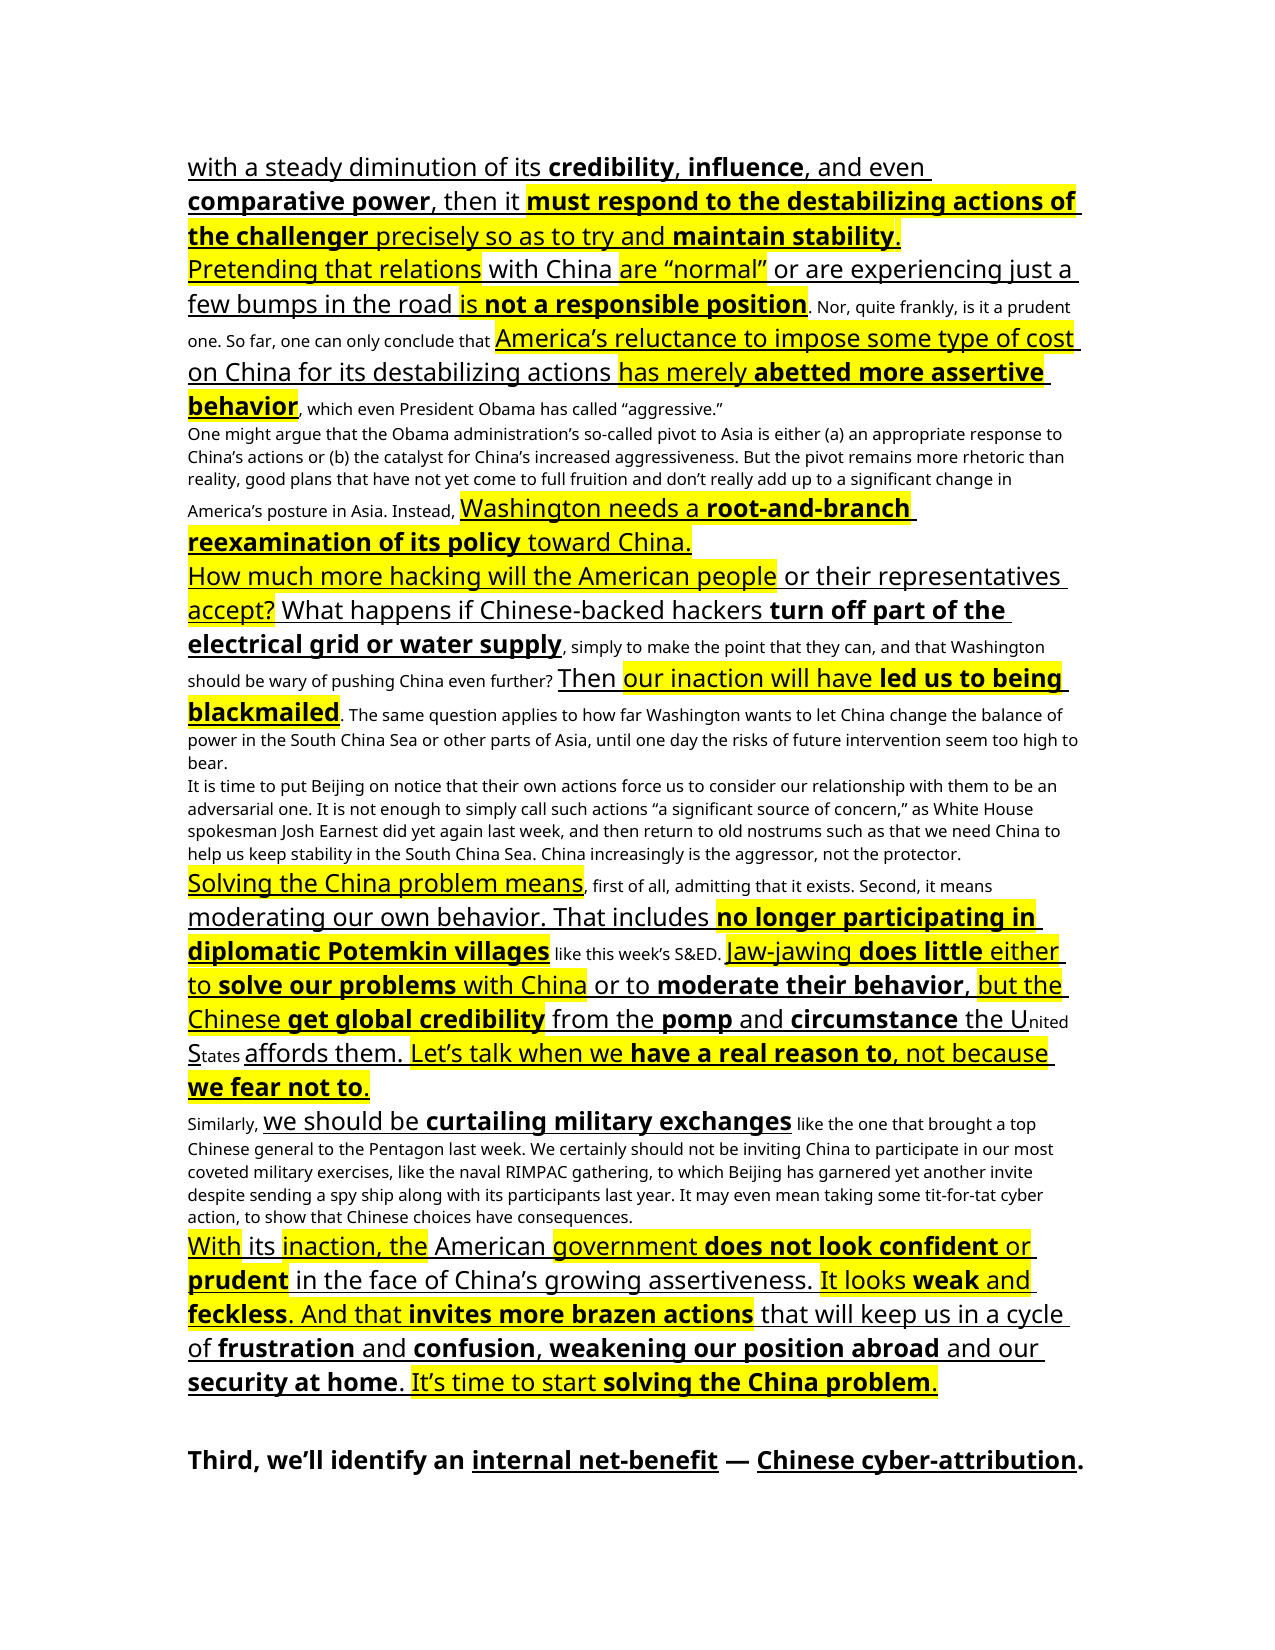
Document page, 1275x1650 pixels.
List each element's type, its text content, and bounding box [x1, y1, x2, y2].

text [187, 150, 1087, 252]
text Similarly, we should be curtailing military exchanges like the one that brought a top Chinese general to the Pentagon last week. We certainly should not be inviting China to participate in our most coveted military exercises, like the naval RIMPAC gathering, to which Beijing has garnered yet another invite despite sending a spy ship along with its participants last year. It may even mean taking some tit-for-tat cyber action, to show that Chinese choices have consequences. [187, 1104, 1087, 1229]
text It is time to put Beijing on notice that their own actions force us to consider our relationship with them to be an adversarial one. It is not enough to simply call such actions “a significant source of concern,” as White House spokesman Josh Earnest did yet again last week, and then return to old nostrums such as that we need China to help us keep stability in the South China Sea. China increasingly is the aggressor, not the protector. [187, 774, 1087, 865]
text Solving the China problem means, first of all, admitting that it exists. Second, it means moderating our own behavior. That includes no longer participating in diplomatic Potemkin villages like this week’s S&ED. Jaw-jawing does little either to solve our problems with China or to moderate their behavior, but the Chinese get global credibility from the pomp and circumstance the United States affords them. Let’s talk when we have a real reason to, not because we fear not to. [187, 865, 1087, 1104]
text How much more hacking will the American people or their representatives accept? What happens if Chinese-backed hackers turn off part of the electrical grid or water supply, simply to make the point that they can, and that Washington should be wary of pushing China even further? Then our inaction will have led us to being blackmailed. The same question applies to how far Washington wants to let China change the balance of power in the South China Sea or other parts of Asia, until one day the risks of future intervention seem too high to bear. [187, 559, 1087, 774]
text Pretending that relations with China are “normal” or are experiencing just a few bumps in the road is not a responsible position. Nor, quite frankly, is it a prudent one. So far, one can only conclude that America’s reluctance to impose some type of cost on China for its destabilizing actions has merely abetted more assertive behavior, which even President Obama has called “aggressive.” [187, 252, 1087, 422]
text One might argue that the Obama administration’s so-called pivot to Asia is either (a) an appropriate response to China’s actions or (b) the catalyst for China’s increased aggressiveness. But the pivot remains more rhetoric than reality, good plans that have not yet come to full fruition and don’t really add up to a significant change in America’s posture in Asia. Instead, Washington needs a root-and-branch reexamination of its policy toward China. [187, 422, 1087, 559]
text With its inaction, the American government does not look confident or prudent in the face of China’s growing assertiveness. It looks weak and feckless. And that invites more brazen actions that will keep us in a cycle of frustration and confusion, weakening our position abroad and our security at home. It’s time to start solving the China problem. [187, 1229, 1087, 1399]
subtitle Third, we’ll identify an internal net-benefit — Chinese cyber-attribution. [187, 1442, 1087, 1477]
